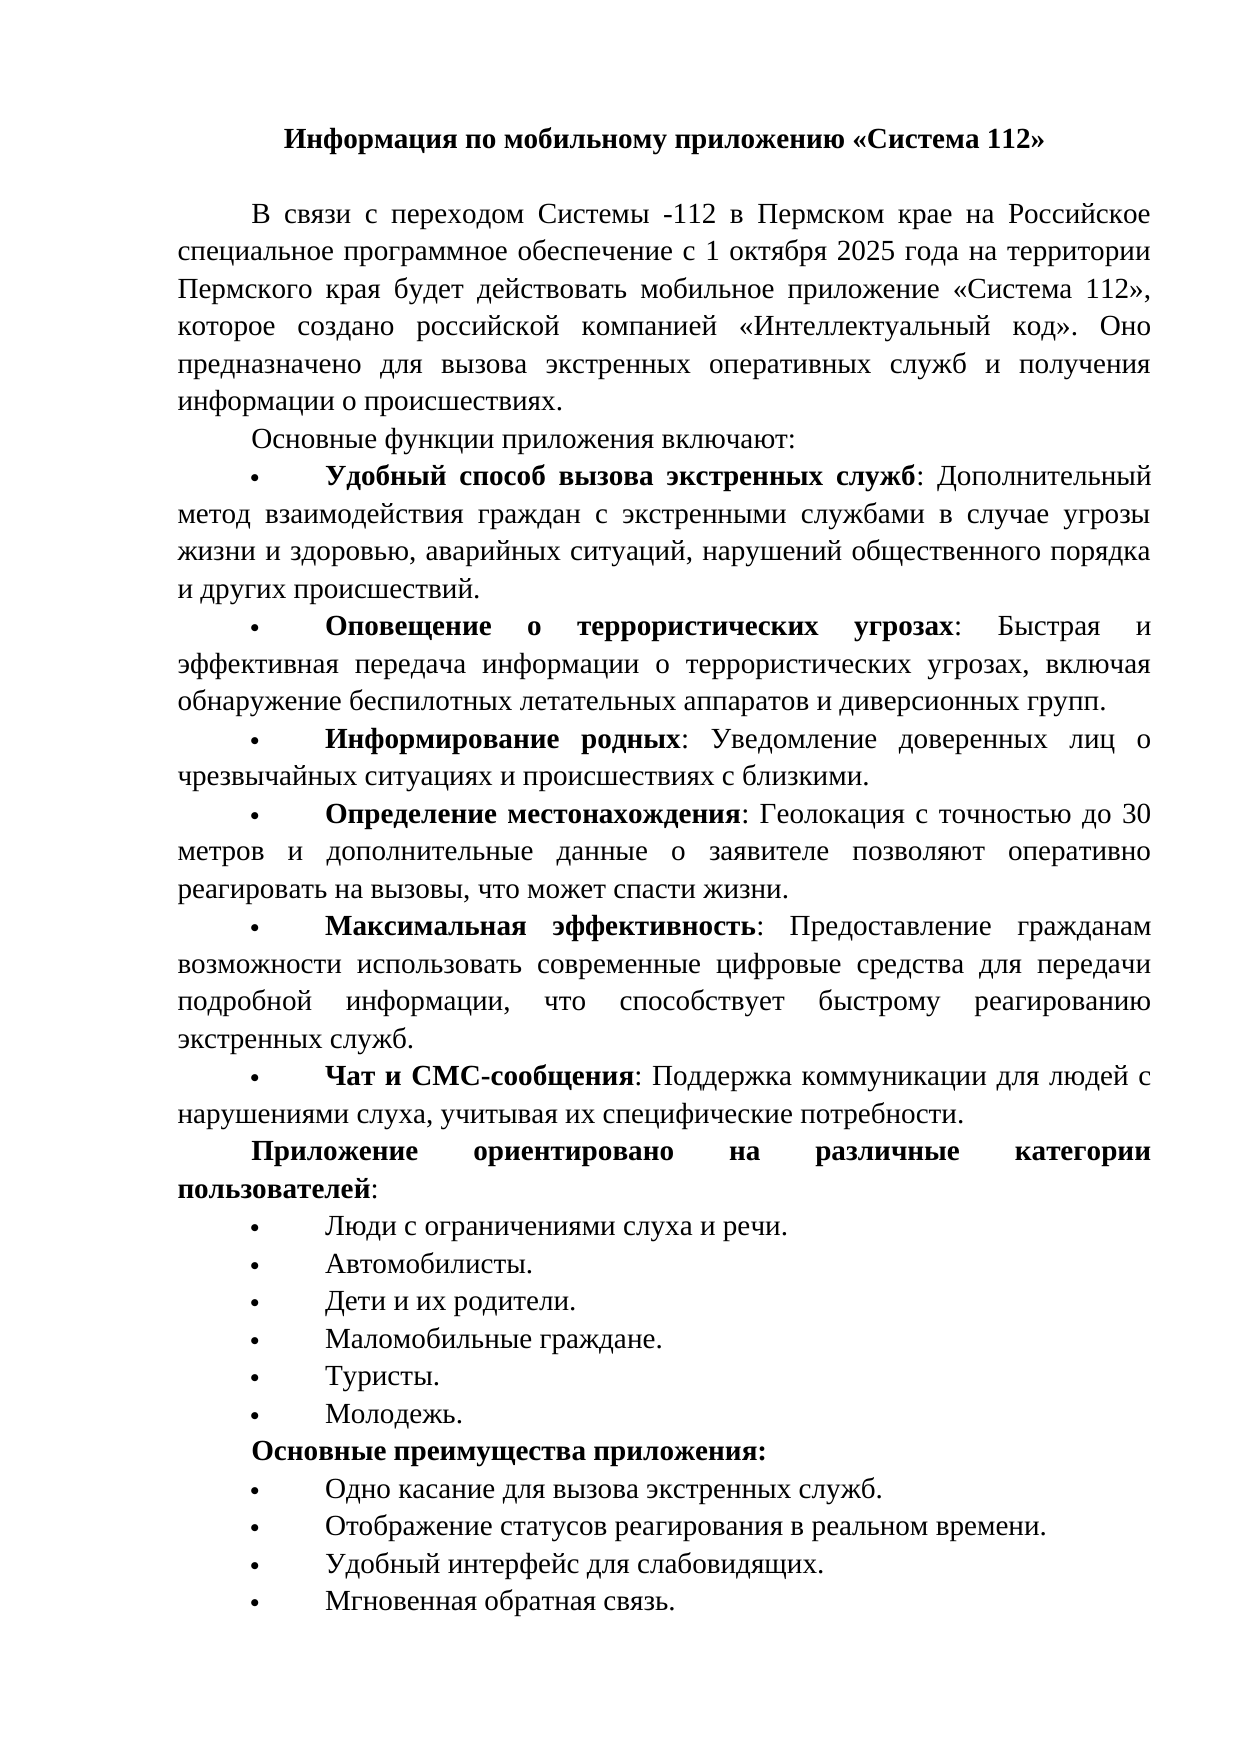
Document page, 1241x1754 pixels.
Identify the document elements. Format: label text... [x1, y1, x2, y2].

list Удобный интерфейс для слабовидящих. [177, 1543, 1152, 1581]
list Определение местонахождения: Геолокация с точностью до 30 метров и дополнительные данные о заявителе позволяют оперативно реагировать на вызовы, что может спасти жизни. [177, 793, 1152, 906]
list Удобный способ вызова экстренных служб: Дополнительный метод взаимодействия граждан с экстренными службами в случае угрозы жизни и здоровью, аварийных ситуаций, нарушений общественного порядка и других происшествий. [177, 456, 1152, 606]
list Люди с ограничениями слуха и речи. [177, 1206, 1152, 1243]
list Чат и СМС-сообщения: Поддержка коммуникации для людей с нарушениями слуха, учитывая их специфические потребности. [177, 1056, 1152, 1131]
text Основные преимущества приложения: [177, 1431, 1152, 1468]
list Мгновенная обратная связь. [177, 1581, 1152, 1618]
list Максимальная эффективность: Предоставление гражданам возможности использовать современные цифровые средства для передачи подробной информации, что способствует быстрому реагированию экстренных служб. [177, 906, 1152, 1056]
list Оповещение о террористических угрозах: Быстрая и эффективная передача информации о террористических угрозах, включая обнаружение беспилотных летательных аппаратов и диверсионных групп. [177, 606, 1152, 718]
list Одно касание для вызова экстренных служб. [177, 1468, 1152, 1506]
list Отображение статусов реагирования в реальном времени. [177, 1506, 1152, 1543]
list Молодежь. [177, 1393, 1152, 1431]
list Автомобилисты. [177, 1243, 1152, 1281]
text Приложение ориентировано на различные категории пользователей: [177, 1131, 1152, 1206]
list Дети и их родители. [177, 1281, 1152, 1318]
text Информация по мобильному приложению «Система 112» [177, 118, 1152, 156]
list Туристы. [177, 1356, 1152, 1393]
text В связи с переходом Системы -112 в Пермском крае на Российское специальное программное обеспечение с 1 октября 2025 года на территории Пермского края будет действовать мобильное приложение «Система 112», которое создано российской компанией «Интеллектуальный код». Оно предназначено для вызова экстренных оперативных служб и получения информации о происшествиях. [177, 193, 1152, 418]
list Информирование родных: Уведомление доверенных лиц о чрезвычайных ситуациях и происшествиях с близкими. [177, 718, 1152, 793]
text Основные функции приложения включают: [177, 418, 1152, 456]
list Маломобильные граждане. [177, 1318, 1152, 1356]
